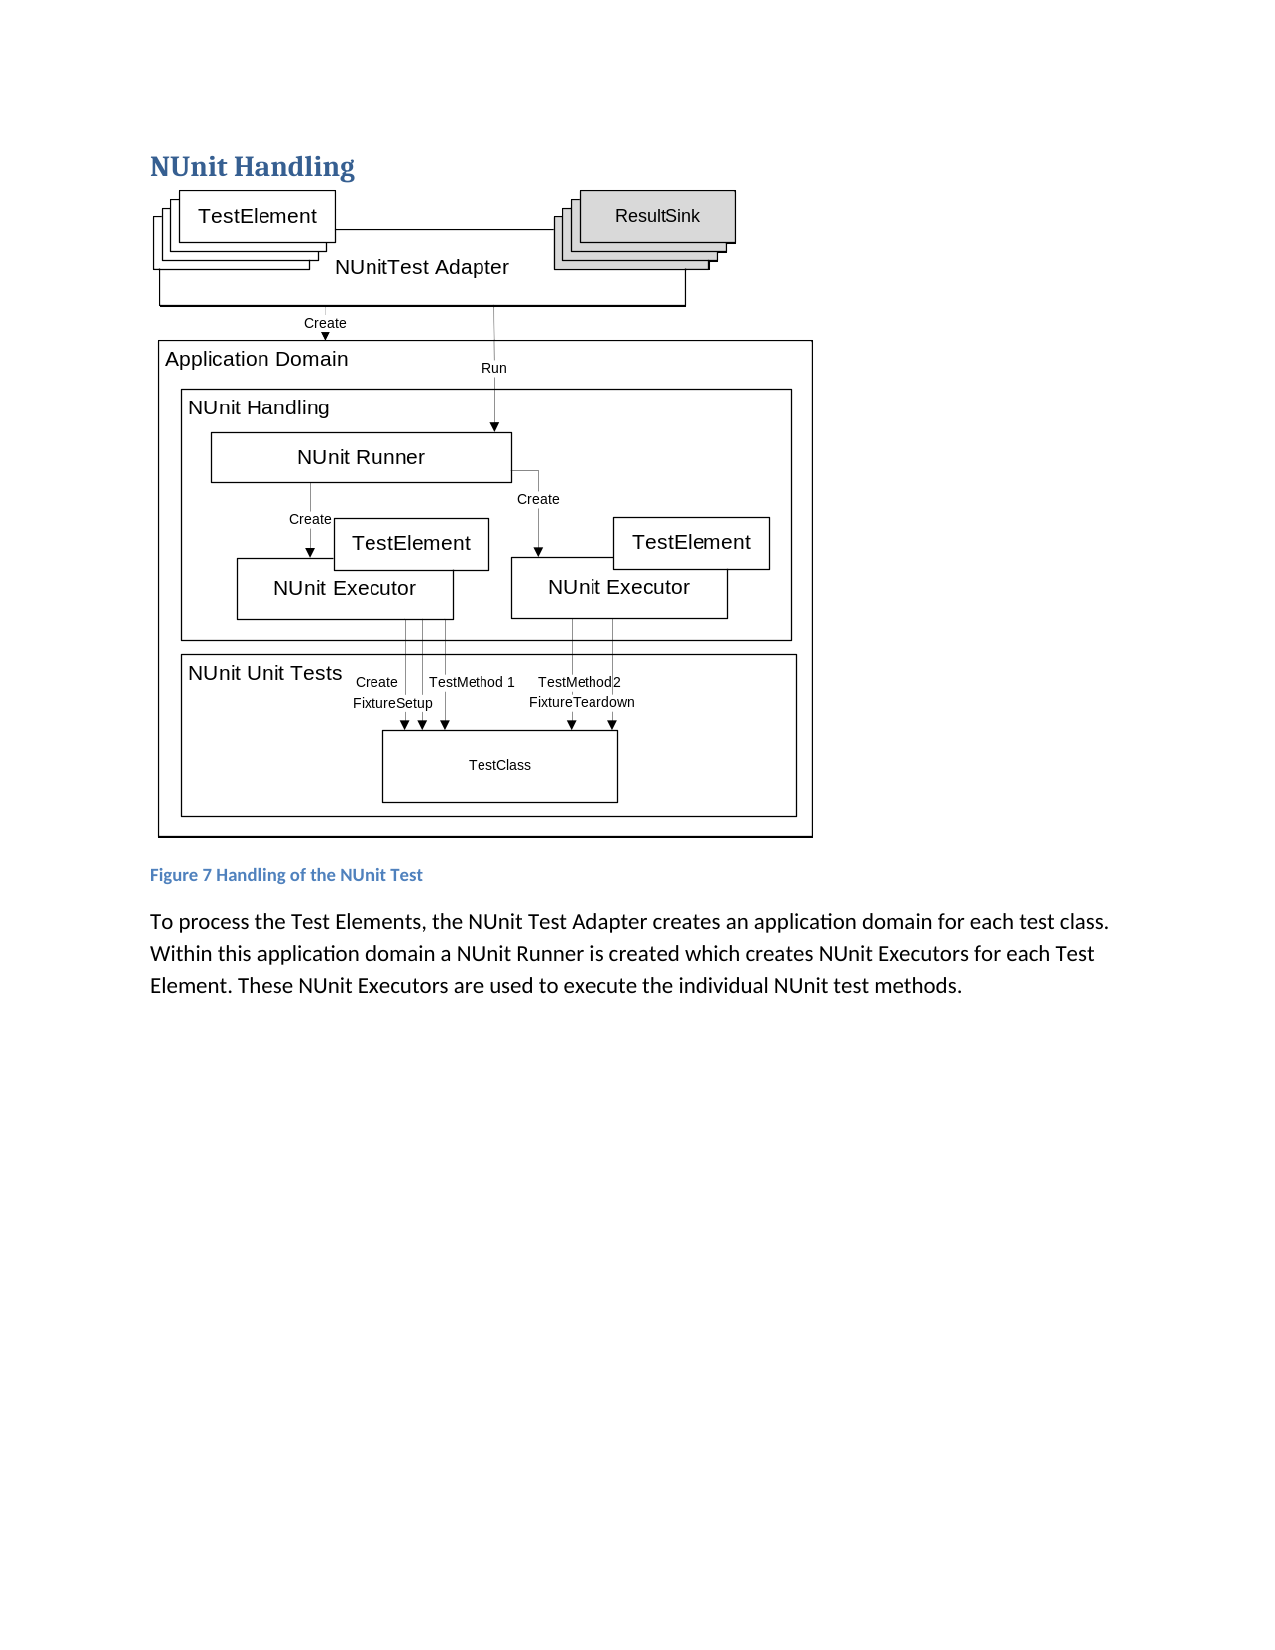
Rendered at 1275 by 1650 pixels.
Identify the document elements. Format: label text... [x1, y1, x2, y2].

subtitle NUnit Handling [150, 150, 1125, 183]
text To process the Test Elements, the NUnit Test Adapter creates an application domain for each test class. Within this application domain a NUnit Runner is created which creates NUnit Executors for each Test Element. These NUnit Executors are used to execute the individual NUnit test methods. [150, 907, 1125, 999]
